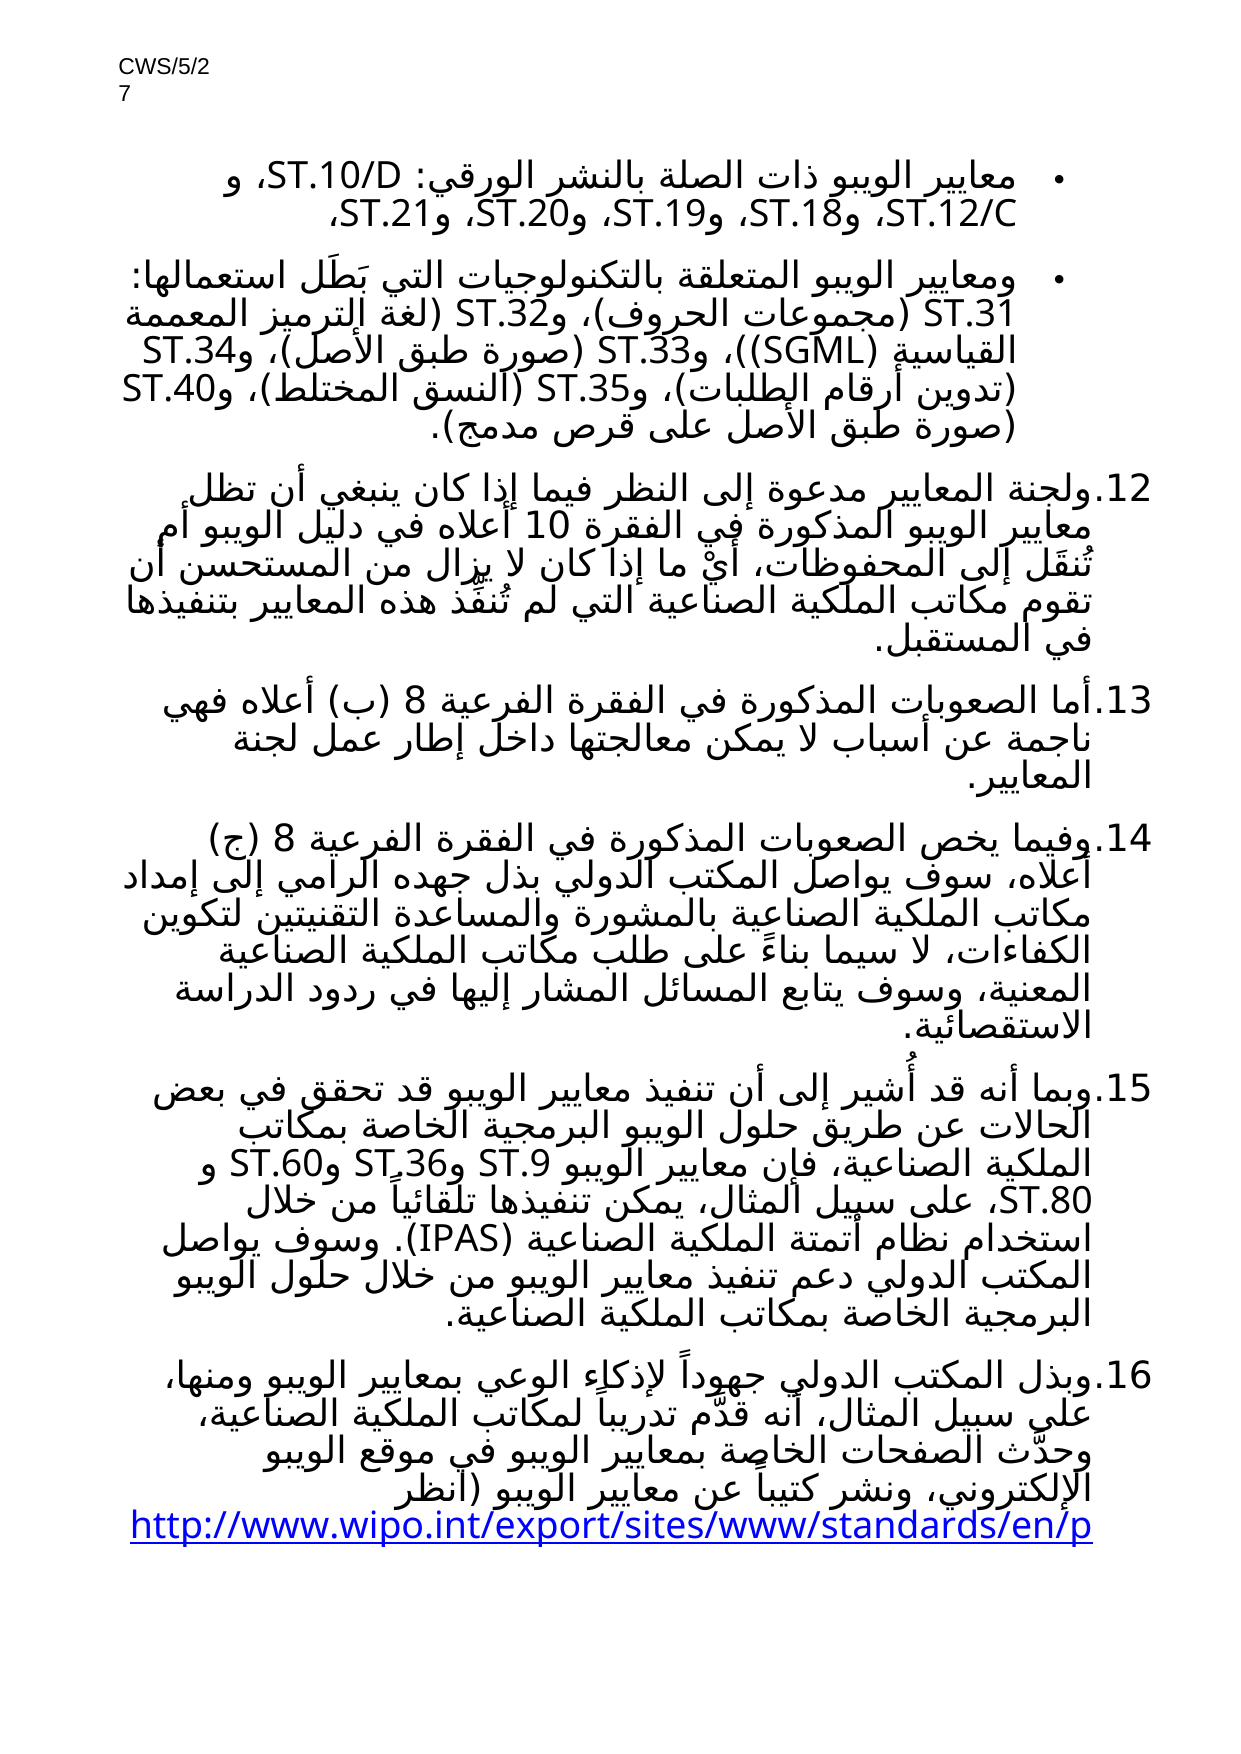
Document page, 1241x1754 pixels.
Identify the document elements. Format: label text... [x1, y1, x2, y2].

list ومعايير الويبو المتعلقة بالتكنولوجيات التي بَطَل استعمالها: ST.31 (مجموعات الحروف)، وST.32 (لغة الترميز المعممة القياسية (SGML))، وST.33 (صورة طبق الأصل)، وST.34 (تدوين أرقام الطلبات)، وST.35 (النسق المختلط)، وST.40 (صورة طبق الأصل على قرص مدمج). [118, 258, 1055, 446]
list معايير الويبو ذات الصلة بالنشر الورقي: ST.10/D، وST.12/C، وST.18، وST.19، وST.20، وST.21، [118, 158, 1055, 233]
list ولجنة المعايير مدعوة إلى النظر فيما إذا كان ينبغي أن تظل معايير الويبو المذكورة في الفقرة 10 أعلاه في دليل الويبو أم تُنقَل إلى المحفوظات، أيْ ما إذا كان لا يزال من المستحسن أن تقوم مكاتب الملكية الصناعية التي لم تُنفِّذ هذه المعايير بتنفيذها في المستقبل. [118, 471, 1093, 658]
list وبما أنه قد أُشير إلى أن تنفيذ معايير الويبو قد تحقق في بعض الحالات عن طريق حلول الويبو البرمجية الخاصة بمكاتب الملكية الصناعية، فإن معايير الويبو ST.9 وST.36 وST.60 وST.80، على سبيل المثال، يمكن تنفيذها تلقائياً من خلال استخدام نظام أتمتة الملكية الصناعية (IPAS). وسوف يواصل المكتب الدولي دعم تنفيذ معايير الويبو من خلال حلول الويبو البرمجية الخاصة بمكاتب الملكية الصناعية. [118, 1071, 1093, 1333]
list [118, 1358, 1093, 1546]
list أما الصعوبات المذكورة في الفقرة الفرعية 8 (ب) أعلاه فهي ناجمة عن أسباب لا يمكن معالجتها داخل إطار عمل لجنة المعايير. [118, 683, 1093, 796]
list وفيما يخص الصعوبات المذكورة في الفقرة الفرعية 8 (ج) أعلاه، سوف يواصل المكتب الدولي بذل جهده الرامي إلى إمداد مكاتب الملكية الصناعية بالمشورة والمساعدة التقنيتين لتكوين الكفاءات، لا سيما بناءً على طلب مكاتب الملكية الصناعية المعنية، وسوف يتابع المسائل المشار إليها في ردود الدراسة الاستقصائية. [118, 821, 1093, 1046]
